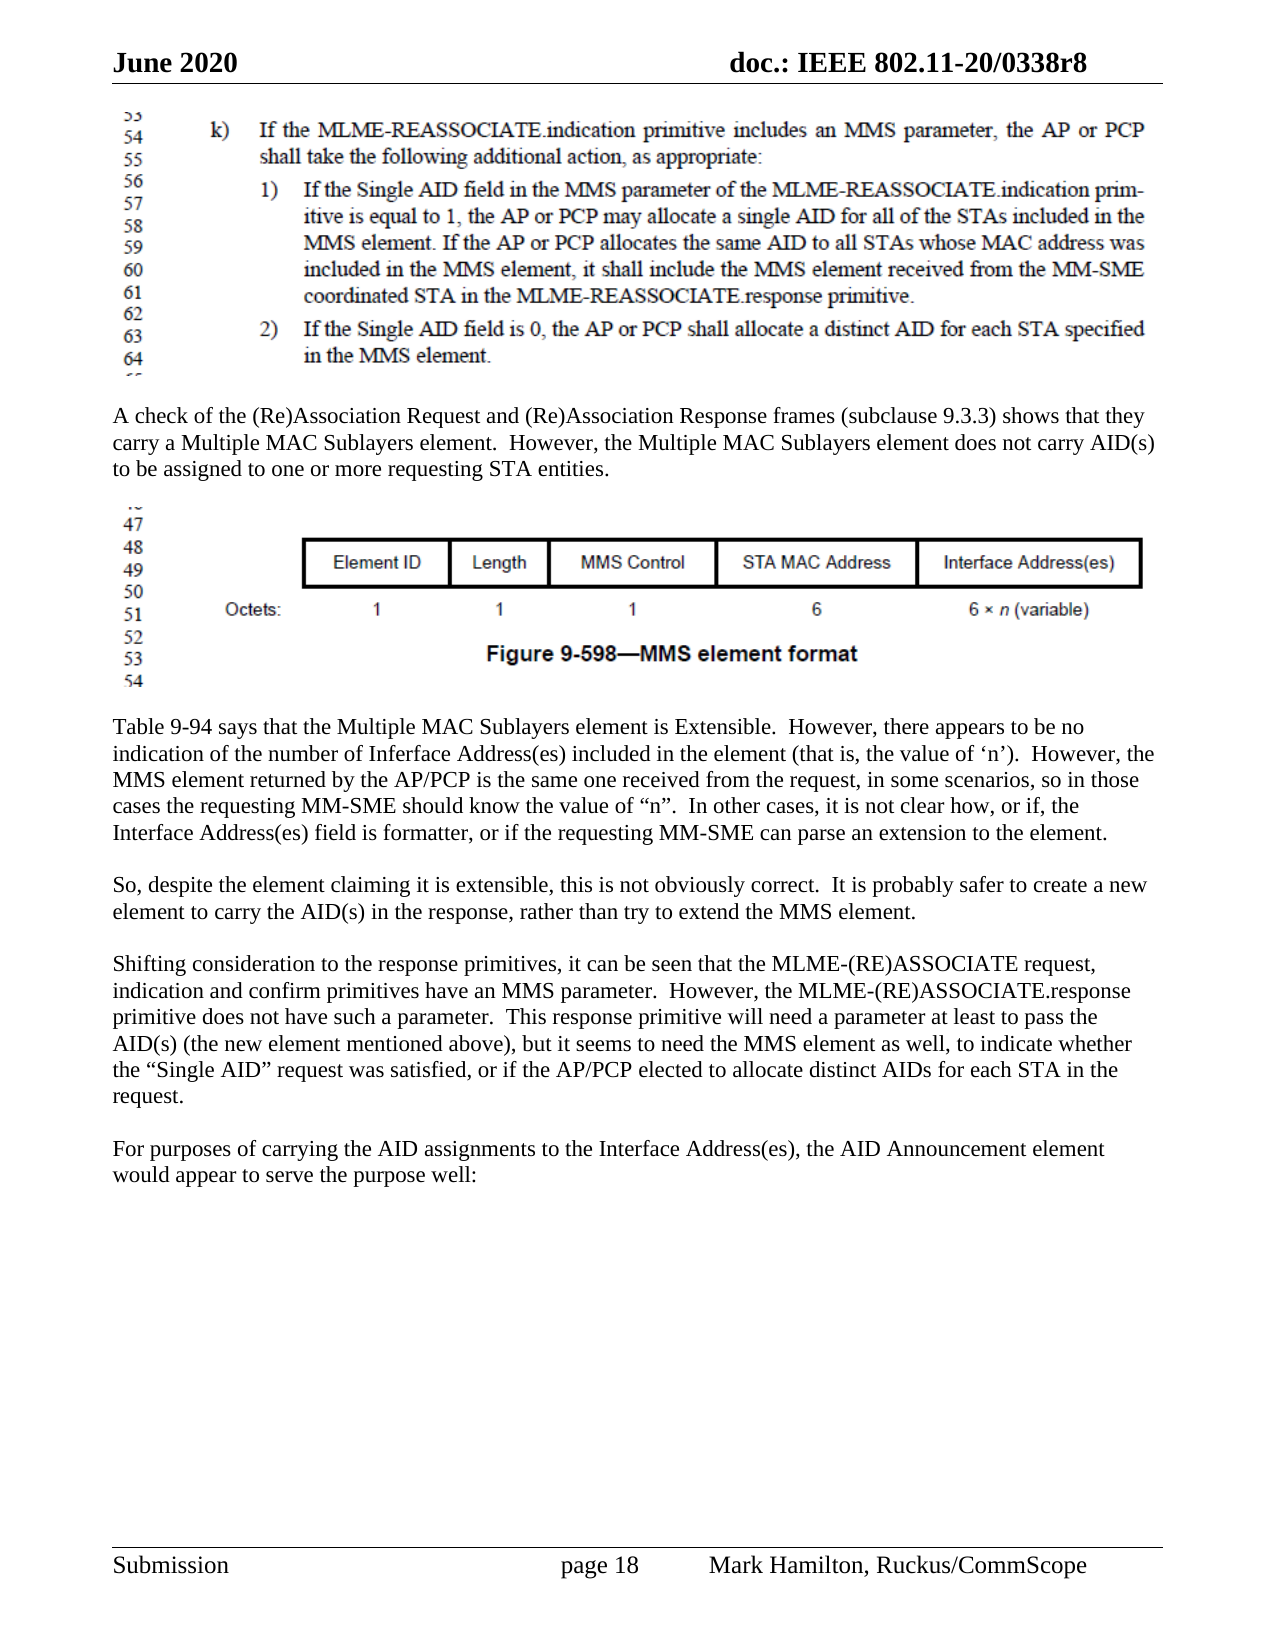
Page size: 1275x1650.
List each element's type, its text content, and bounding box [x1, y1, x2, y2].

text So, despite the element claiming it is extensible, this is not obviously correct. It is probably safer to create a new element to carry the AID(s) in the response, rather than try to extend the MMS element. [112, 871, 1163, 924]
text For purposes of carrying the AID assignments to the Interface Address(es), the AID Announcement element would appear to serve the purpose well: [112, 1135, 1163, 1188]
text Shifting consideration to the response primitives, it can be seen that the MLME-(RE)ASSOCIATE request, indication and confirm primitives have an MMS parameter. However, the MLME-(RE)ASSOCIATE.response primitive does not have such a parameter. This response primitive will need a parameter at least to pass the AID(s) (the new element mentioned above), but it seems to need the MMS element as well, to indicate whether the “Single AID” request was satisfied, or if the AP/PCP elected to allocate distinct AIDs for each STA in the request. [112, 951, 1163, 1109]
text Table 9-94 says that the Multiple MAC Sublayers element is Extensible. However, there appears to be no indication of the number of Inferface Address(es) included in the element (that is, the value of ‘n’). However, the MMS element returned by the AP/PCP is the same one received from the request, in some scenarios, so in those cases the requesting MM-SME should know the value of “n”. In other cases, it is not clear how, or if, the Interface Address(es) field is formatter, or if the requesting MM-SME can parse an extension to the element. [112, 713, 1163, 845]
picture [112, 507, 1163, 687]
text A check of the (Re)Association Request and (Re)Association Response frames (subclause 9.3.3) shows that they carry a Multiple MAC Sublayers element. However, the Multiple MAC Sublayers element does not carry AID(s) to be assigned to one or more requesting STA entities. [112, 402, 1163, 481]
picture [112, 112, 1163, 376]
